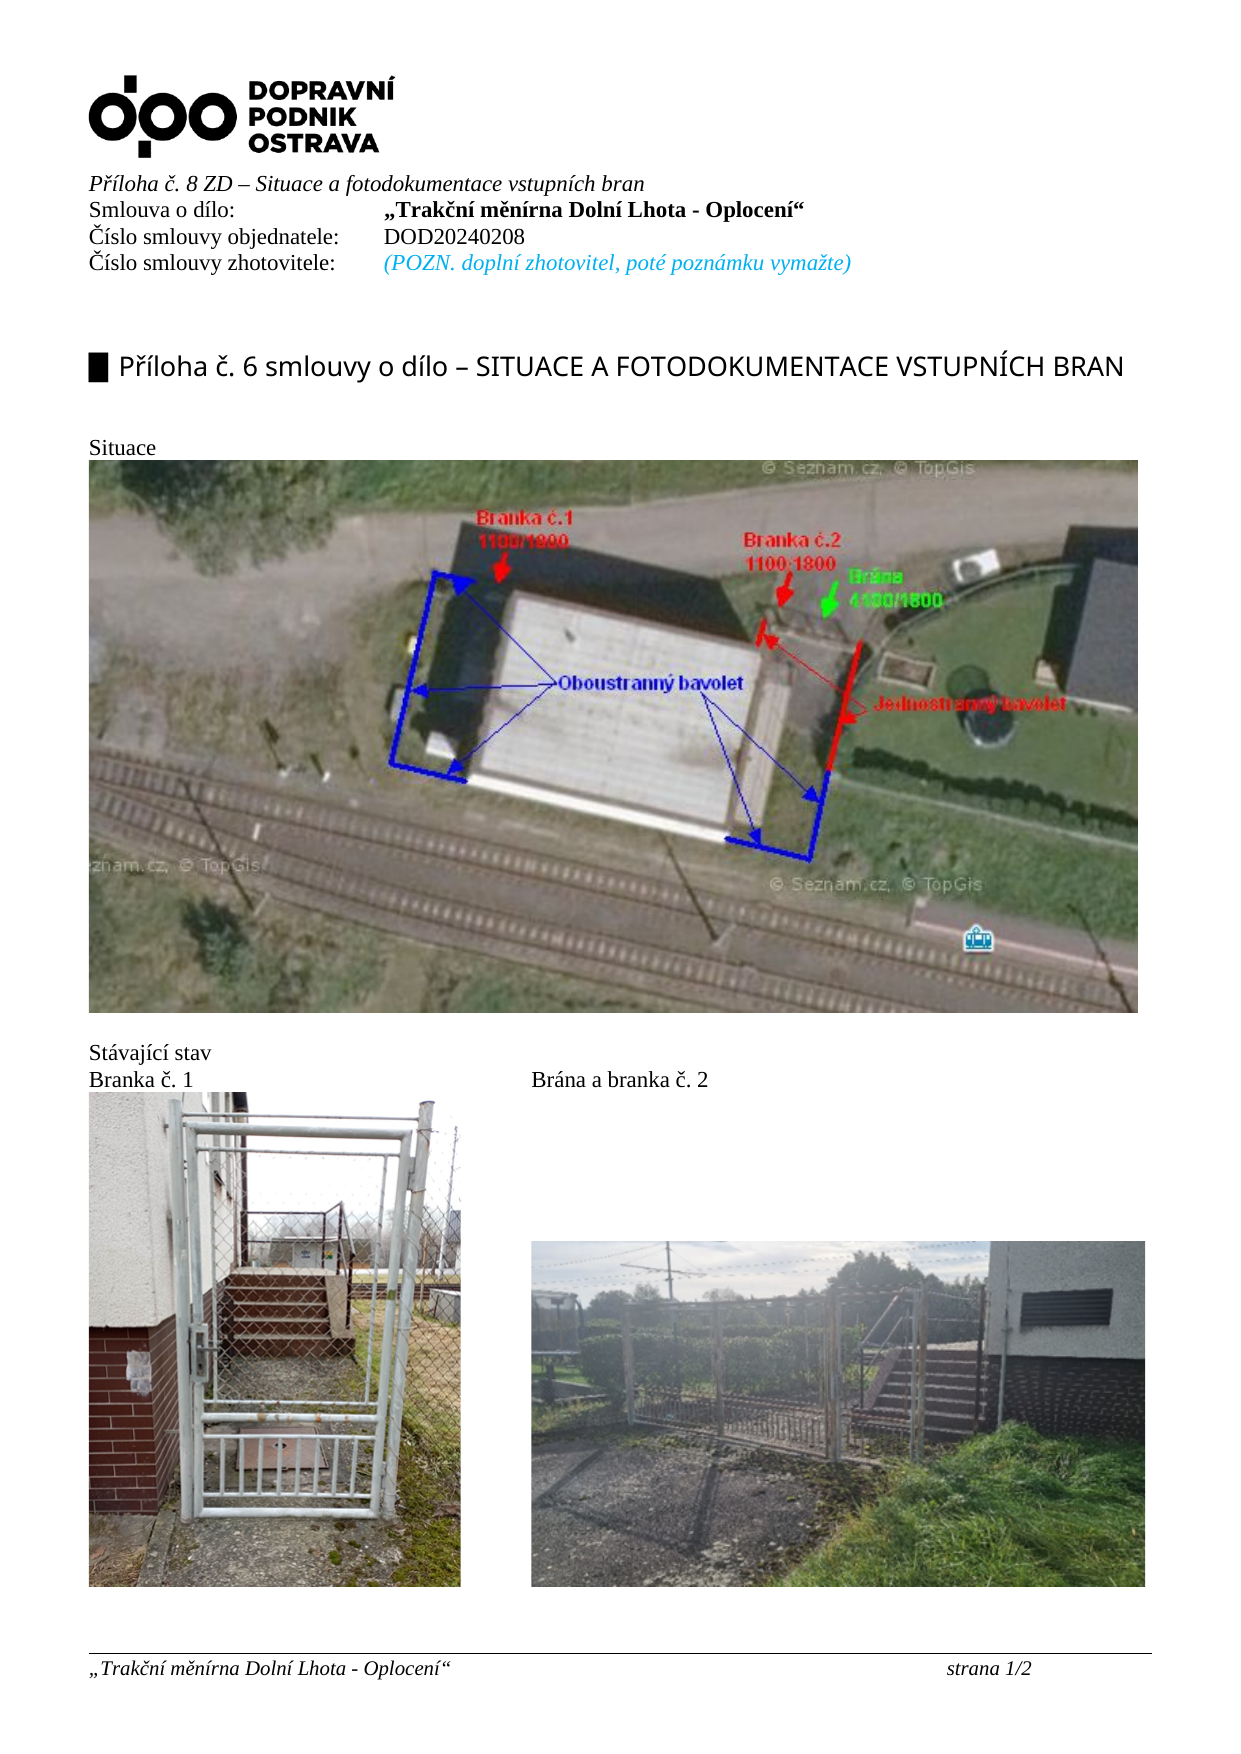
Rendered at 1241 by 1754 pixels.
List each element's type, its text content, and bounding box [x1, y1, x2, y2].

text Stávající stav [89, 1039, 1152, 1066]
text Číslo smlouvy zhotovitele: (POZN. doplní zhotovitel, poté poznámku vymažte) [89, 249, 1152, 275]
text Číslo smlouvy objednatele: DOD20240208 [89, 223, 1152, 249]
picture [88, 75, 396, 158]
text Situace [89, 433, 1152, 460]
picture [88, 460, 1137, 1013]
subtitle █ Příloha č. 6 smlouvy o dílo – SITUACE A FOTODOKUMENTACE VSTUPNÍCH BRAN [89, 350, 1152, 383]
picture [88, 1092, 461, 1587]
text Branka č. 1 Brána a branka č. 2 [89, 1066, 1152, 1092]
text Smlouva o dílo: „Trakční měnírna Dolní Lhota - Oplocení“ [89, 196, 1152, 223]
text Příloha č. 8 ZD – Situace a fotodokumentace vstupních bran [89, 170, 1152, 196]
picture [531, 1241, 1146, 1587]
